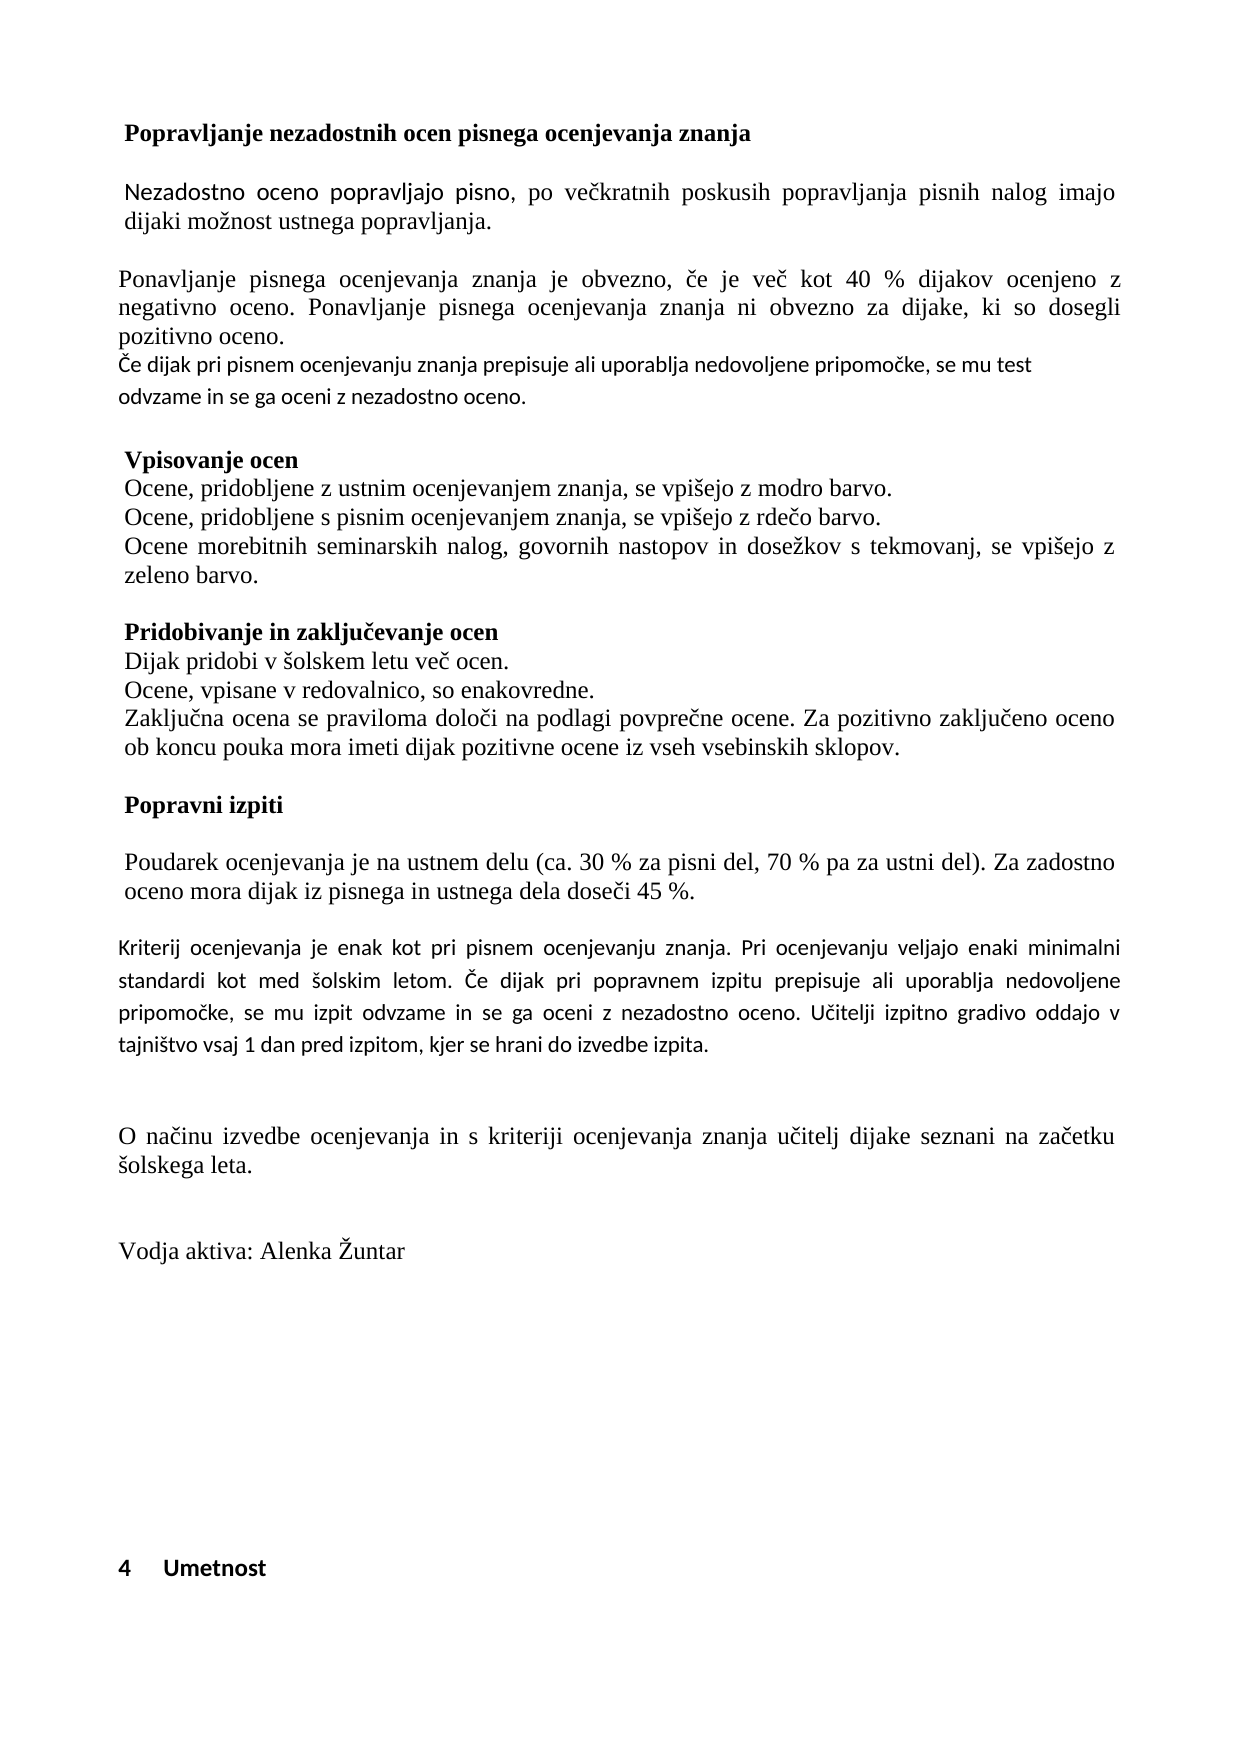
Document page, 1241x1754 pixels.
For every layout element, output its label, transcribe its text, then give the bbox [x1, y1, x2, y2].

text Če dijak pri pisnem ocenjevanju znanja prepisuje ali uporablja nedovoljene pripomočke, se mu test odvzame in se ga oceni z nezadostno oceno. [118, 350, 1122, 410]
text Nezadostno oceno popravljajo pisno, po večkratnih poskusih popravljanja pisnih nalog imajo dijaki možnost ustnega popravljanja. [124, 176, 1116, 235]
text Kriterij ocenjevanja je enak kot pri pisnem ocenjevanju znanja. Pri ocenjevanju veljajo enaki minimalni standardi kot med šolskim letom. Če dijak pri popravnem izpitu prepisuje ali uporablja nedovoljene pripomočke, se mu izpit odvzame in se ga oceni z nezadostno oceno. Učitelji izpitno gradivo oddajo v tajništvo vsaj 1 dan pred izpitom, kjer se hrani do izvedbe izpita. [118, 933, 1122, 1058]
text Popravljanje nezadostnih ocen pisnega ocenjevanja znanja [124, 118, 1116, 147]
subtitle Umetnost [118, 1552, 1122, 1583]
text Poudarek ocenjevanja je na ustnem delu (ca. 30 % za pisni del, 70 % pa za ustni del). Za zadostno oceno mora dijak iz pisnega in ustnega dela doseči 45 %. [124, 847, 1116, 905]
text Vodja aktiva: Alenka Žuntar [118, 1236, 1122, 1265]
text Popravni izpiti [124, 790, 1116, 818]
text Vpisovanje ocen [124, 445, 1116, 473]
text Ocene morebitnih seminarskih nalog, govornih nastopov in dosežkov s tekmovanj, se vpišejo z zeleno barvo. [124, 531, 1116, 588]
text Zaključna ocena se praviloma določi na podlagi povprečne ocene. Za pozitivno zaključeno oceno ob koncu pouka mora imeti dijak pozitivne ocene iz vseh vsebinskih sklopov. [124, 703, 1116, 761]
text Ponavljanje pisnega ocenjevanja znanja je obvezno, če je več kot 40 % dijakov ocenjeno z negativno oceno. Ponavljanje pisnega ocenjevanja znanja ni obvezno za dijake, ki so dosegli pozitivno oceno. [118, 264, 1122, 350]
text Dijak pridobi v šolskem letu več ocen. [124, 646, 1116, 675]
text O načinu izvedbe ocenjevanja in s kriteriji ocenjevanja znanja učitelj dijake seznani na začetku šolskega leta. [118, 1121, 1116, 1179]
text Ocene, pridobljene s pisnim ocenjevanjem znanja, se vpišejo z rdečo barvo. [124, 502, 1116, 531]
text Pridobivanje in zaključevanje ocen [124, 617, 1116, 646]
text Ocene, pridobljene z ustnim ocenjevanjem znanja, se vpišejo z modro barvo. [124, 473, 1116, 502]
text Ocene, vpisane v redovalnico, so enakovredne. [124, 675, 1116, 703]
